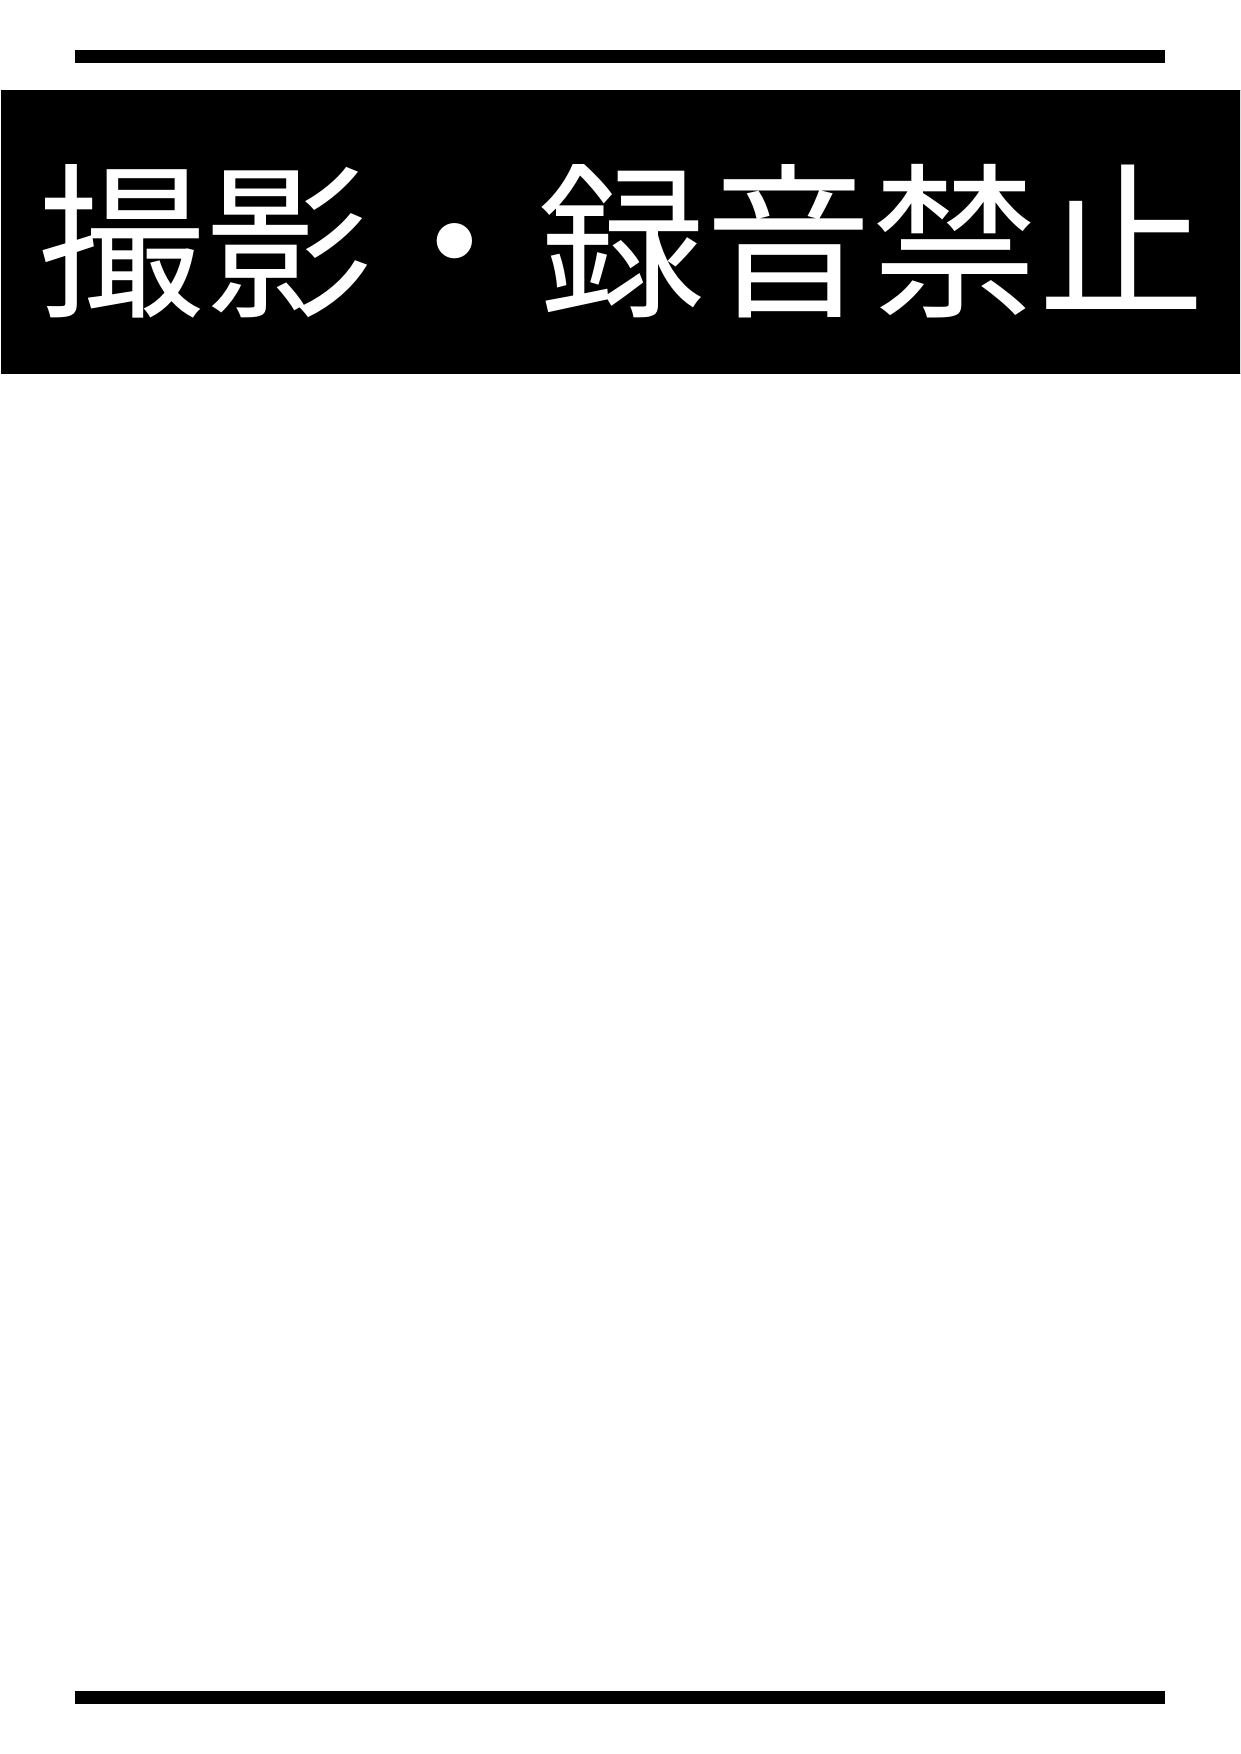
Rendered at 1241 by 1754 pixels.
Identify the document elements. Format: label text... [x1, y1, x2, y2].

table_header 撮影・録音禁止 [2, 91, 1240, 373]
